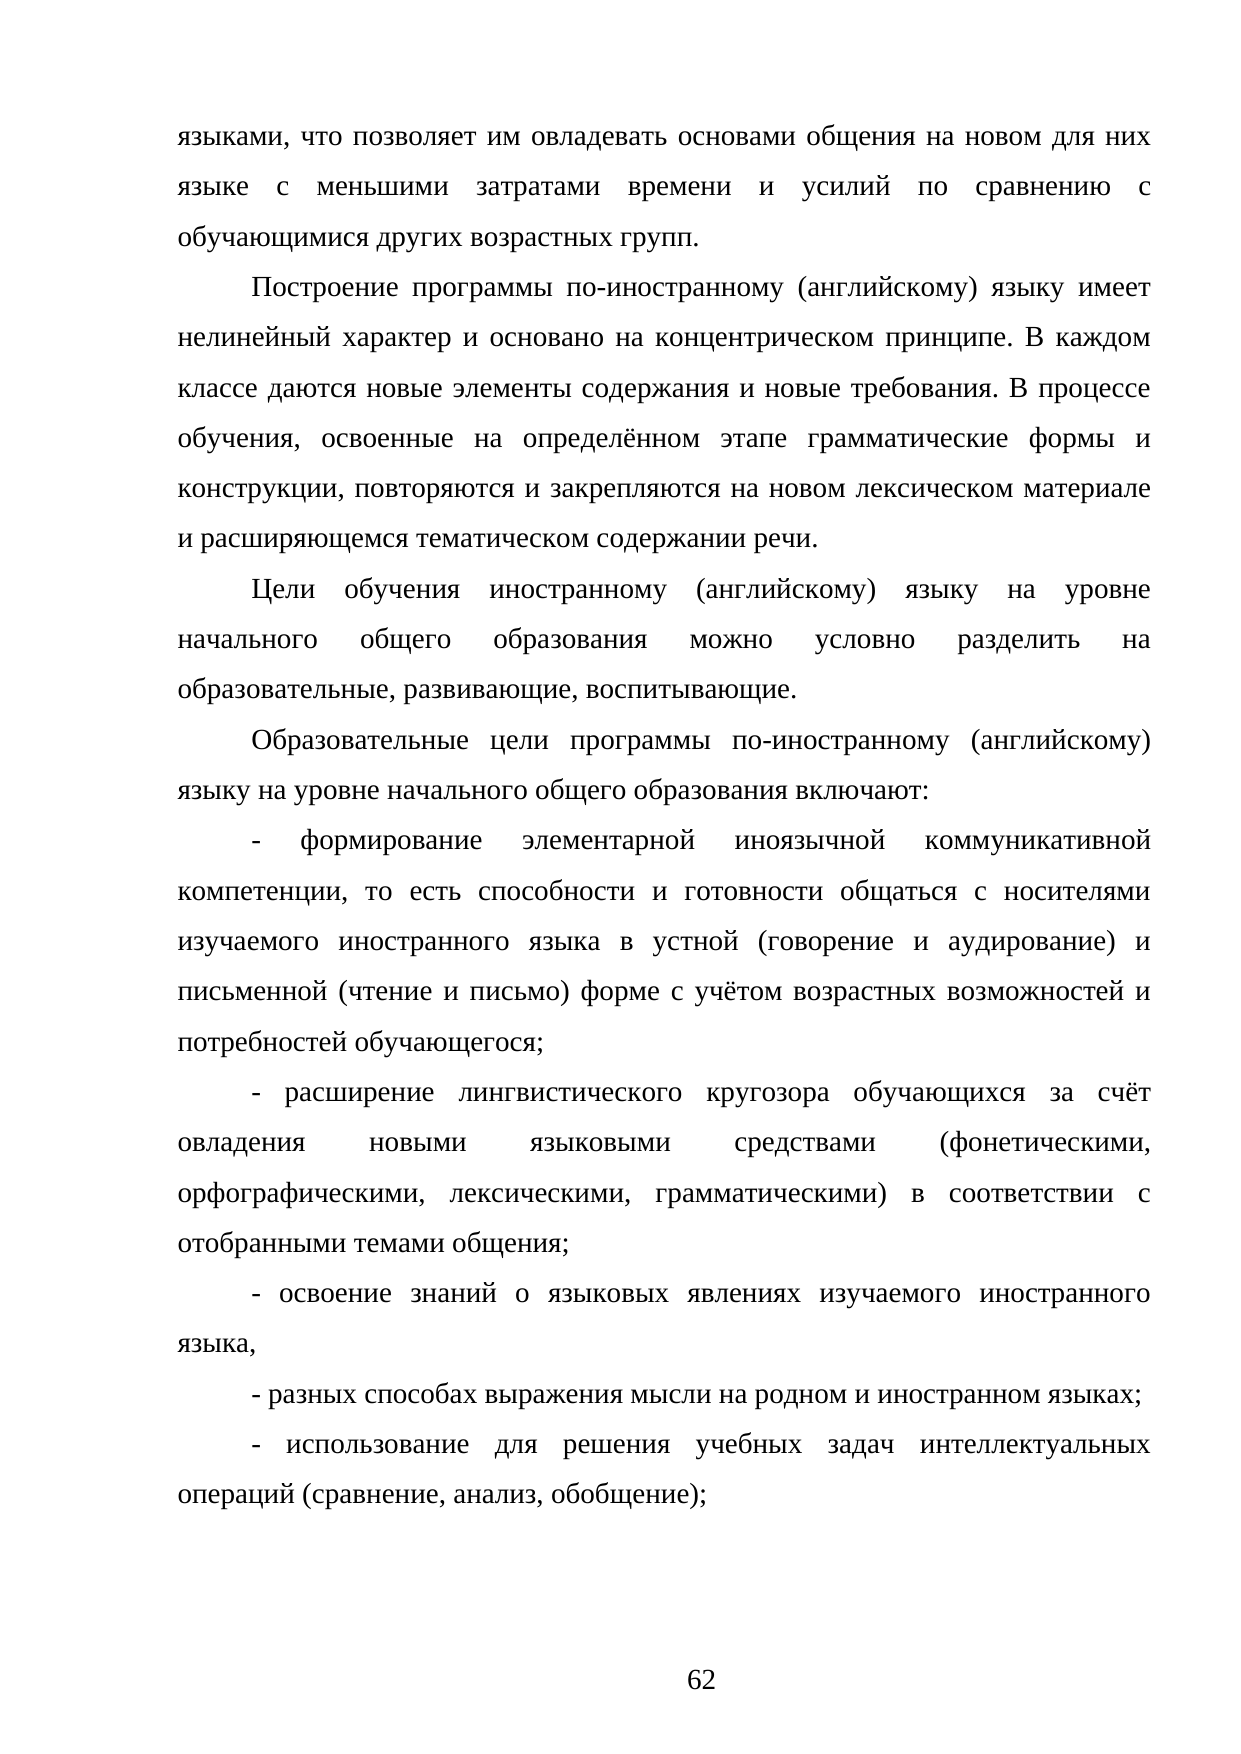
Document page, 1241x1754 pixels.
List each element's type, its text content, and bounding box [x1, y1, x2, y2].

text - разных способах выражения мысли на родном и иностранном языках; [177, 1376, 1152, 1409]
text Построение программы по-иностранному (английскому) языку имеет нелинейный характер и основано на концентрическом принципе. В каждом классе даются новые элементы содержания и новые требования. В процессе обучения, освоенные на определённом этапе грамматические формы и конструкции, повторяются и закрепляются на новом лексическом материале и расширяющемся тематическом содержании речи. [177, 269, 1152, 554]
text Цели обучения иностранному (английскому) языку на уровне начального общего образования можно условно разделить на образовательные, развивающие, воспитывающие. [177, 571, 1152, 705]
text - освоение знаний о языковых явлениях изучаемого иностранного языка, [177, 1275, 1152, 1359]
text - расширение лингвистического кругозора обучающихся за счёт овладения новыми языковыми средствами (фонетическими, орфографическими, лексическими, грамматическими) в соответствии с отобранными темами общения; [177, 1074, 1152, 1258]
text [177, 118, 1152, 252]
text - формирование элементарной иноязычной коммуникативной компетенции, то есть способности и готовности общаться с носителями изучаемого иностранного языка в устной (говорение и аудирование) и письменной (чтение и письмо) форме с учётом возрастных возможностей и потребностей обучающегося; [177, 822, 1152, 1057]
text - использование для решения учебных задач интеллектуальных операций (сравнение, анализ, обобщение); [177, 1426, 1152, 1510]
text Образовательные цели программы по-иностранному (английскому) языку на уровне начального общего образования включают: [177, 722, 1152, 806]
